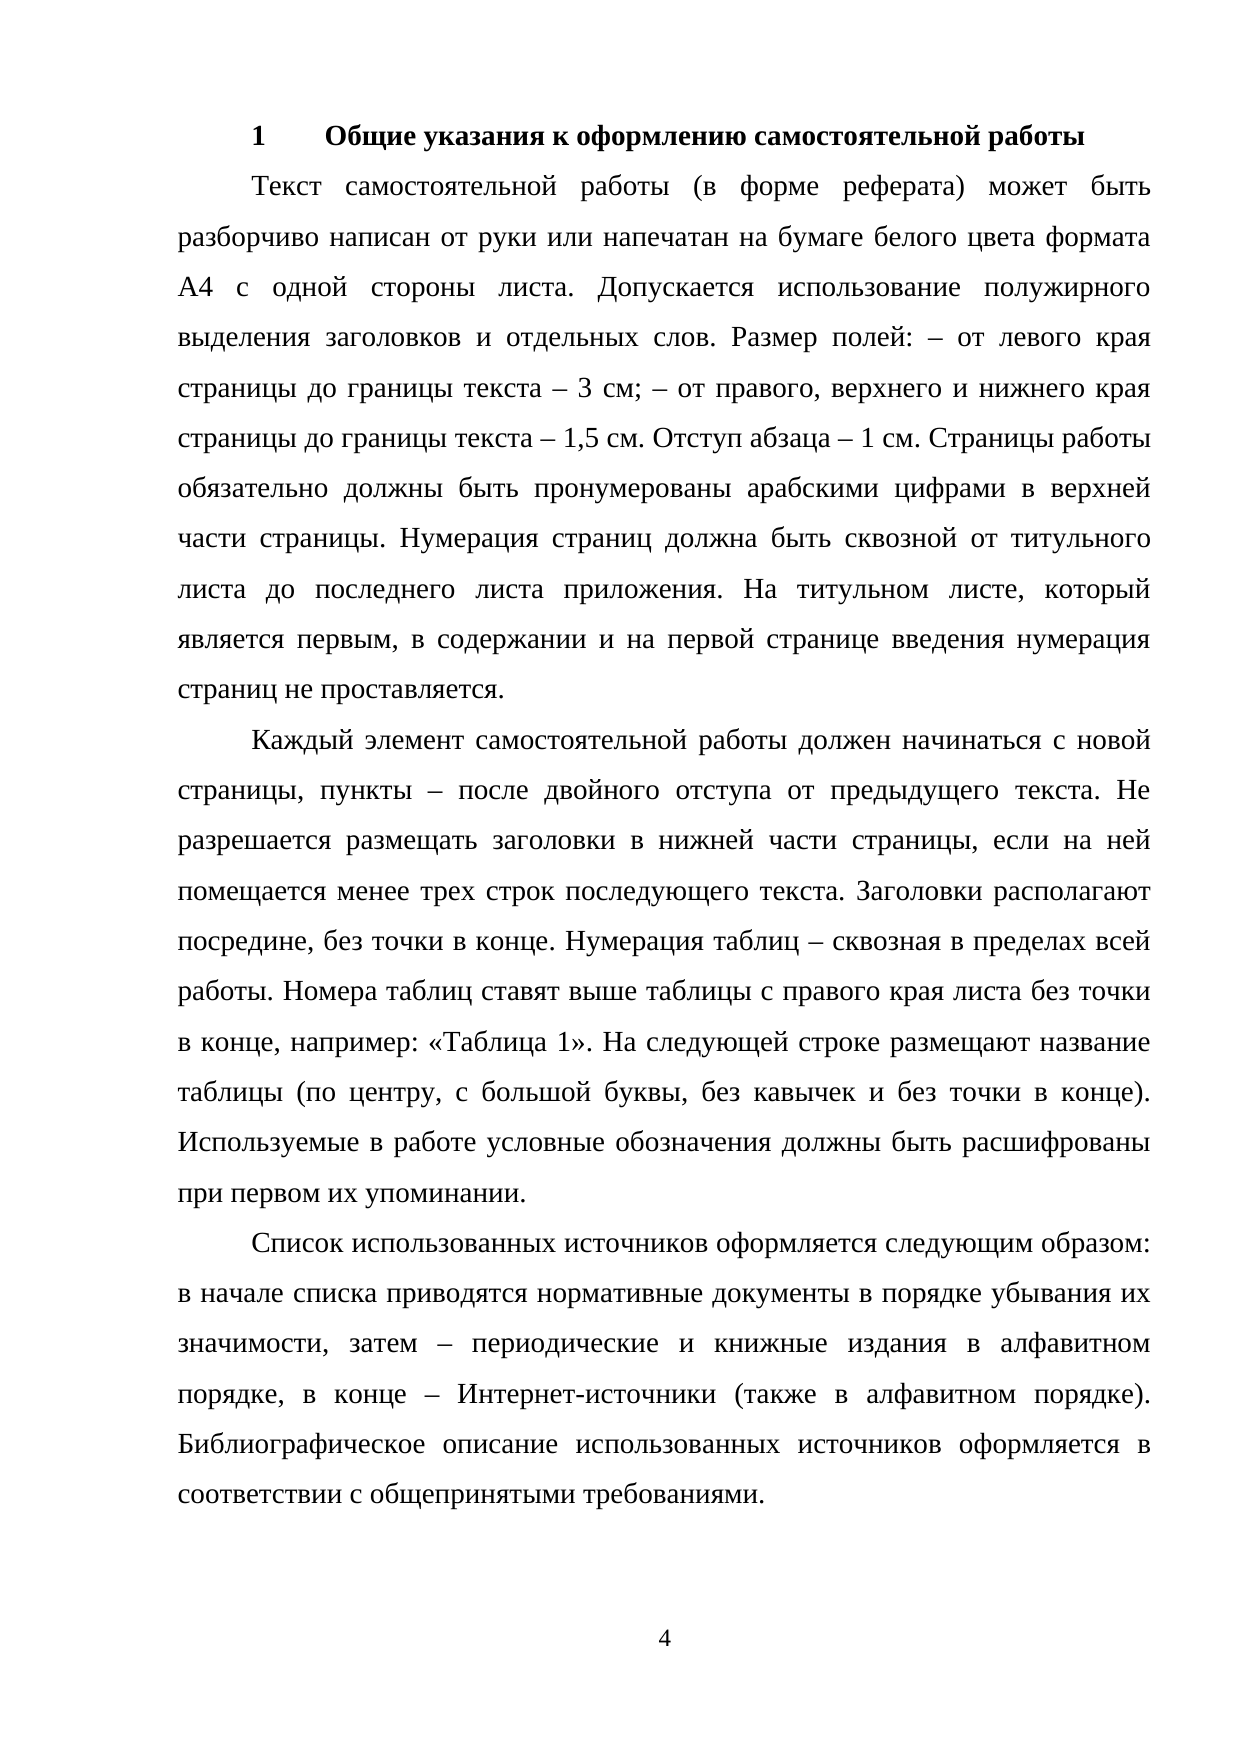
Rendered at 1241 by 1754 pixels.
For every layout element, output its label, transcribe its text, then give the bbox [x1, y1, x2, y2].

list Общие указания к оформлению самостоятельной работы [251, 118, 1152, 152]
text Текст самостоятельной работы (в форме реферата) может быть разборчиво написан от руки или напечатан на бумаге белого цвета формата А4 с одной стороны листа. Допускается использование полужирного выделения заголовков и отдельных слов. Размер полей: – от левого края страницы до границы текста – 3 см; – от правого, верхнего и нижнего края страницы до границы текста – 1,5 см. Отступ абзаца – 1 см. Страницы работы обязательно должны быть пронумерованы арабскими цифрами в верхней части страницы. Нумерация страниц должна быть сквозной от титульного листа до последнего листа приложения. На титульном листе, который является первым, в содержании и на первой странице введения нумерация страниц не проставляется. [177, 168, 1152, 705]
text Каждый элемент самостоятельной работы должен начинаться с новой страницы, пункты – после двойного отступа от предыдущего текста. Не разрешается размещать заголовки в нижней части страницы, если на ней помещается менее трех строк последующего текста. Заголовки располагают посредине, без точки в конце. Нумерация таблиц – сквозная в пределах всей работы. Номера таблиц ставят выше таблицы с правого края листа без точки в конце, например: «Таблица 1». На следующей строке размещают название таблицы (по центру, с большой буквы, без кавычек и без точки в конце). Используемые в работе условные обозначения должны быть расшифрованы при первом их упоминании. [177, 722, 1152, 1208]
text Список использованных источников оформляется следующим образом: в начале списка приводятся нормативные документы в порядке убывания их значимости, затем – периодические и книжные издания в алфавитном порядке, в конце – Интернет-источники (также в алфавитном порядке). Библиографическое описание использованных источников оформляется в соответствии с общепринятыми требованиями. [177, 1225, 1152, 1510]
